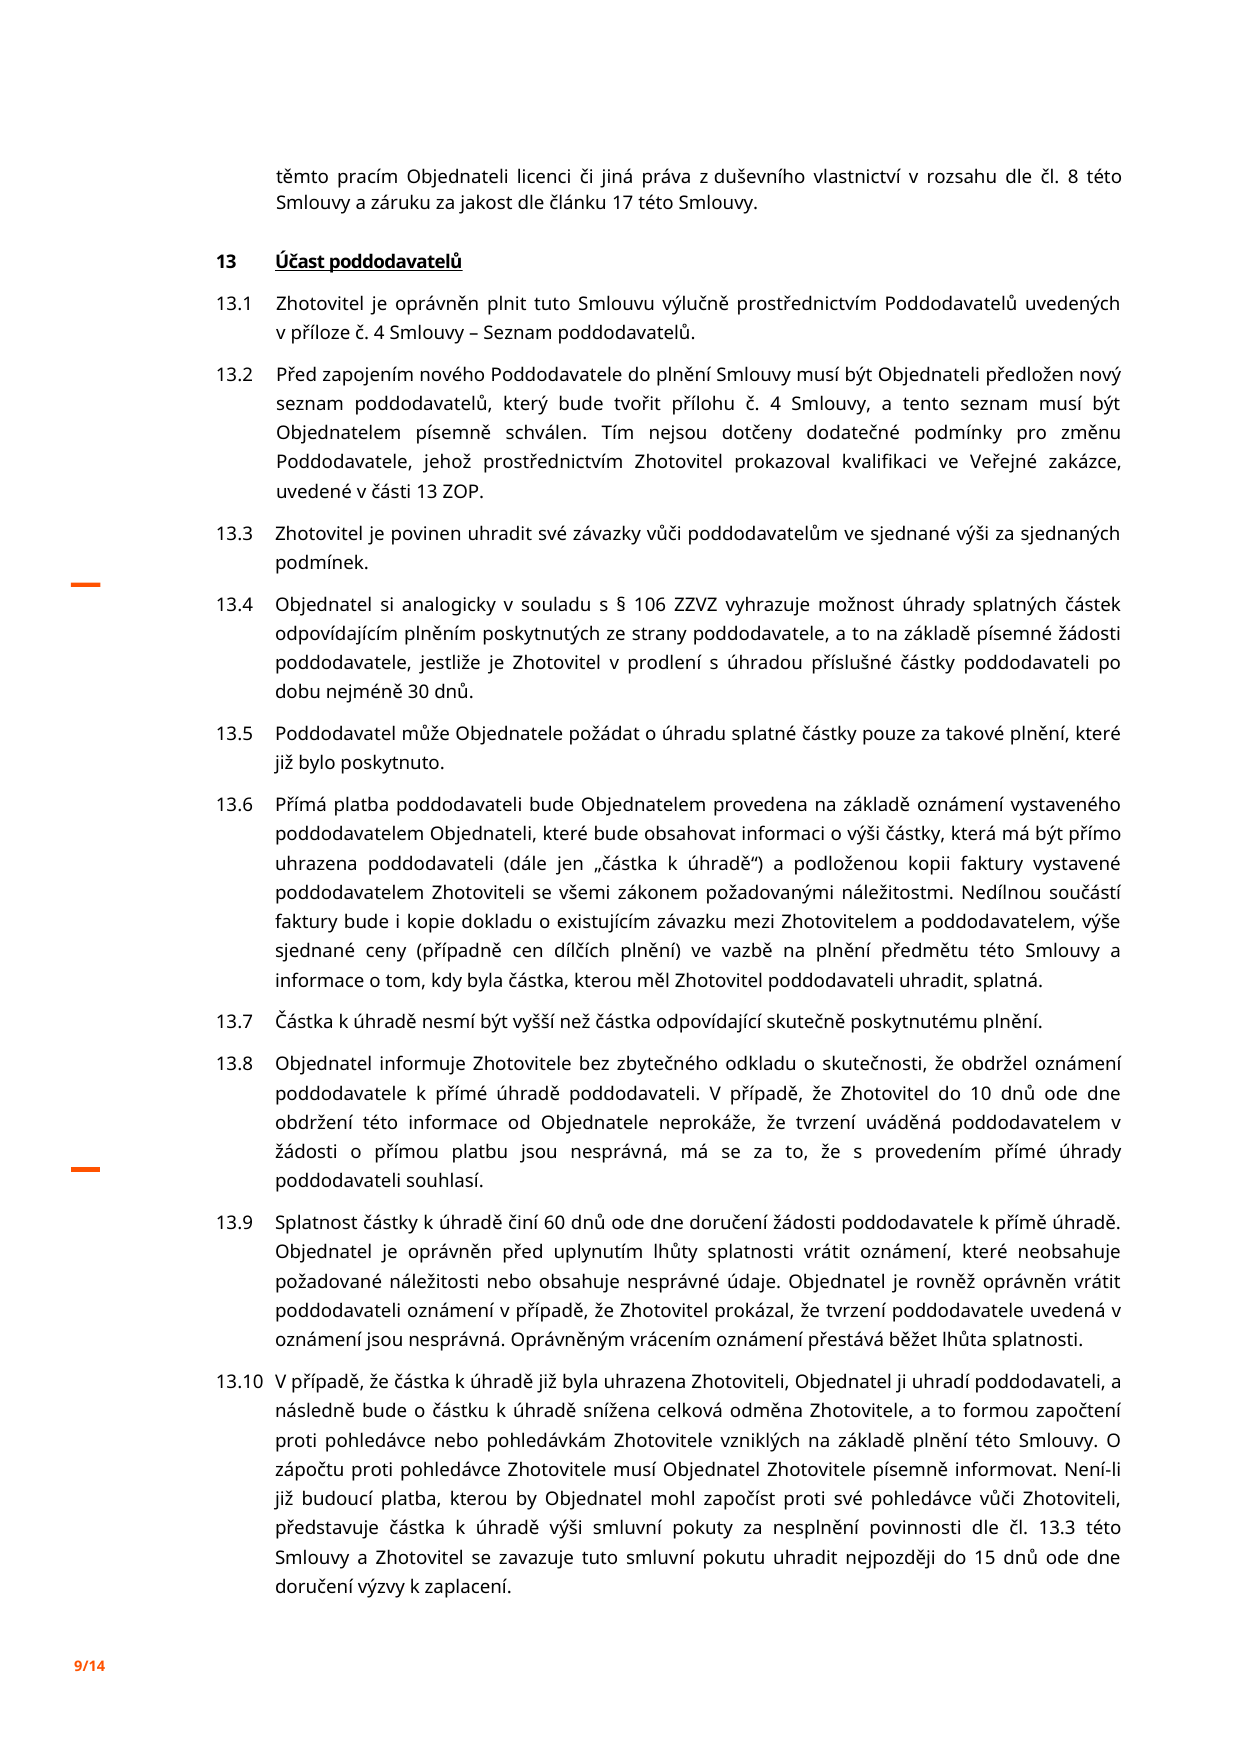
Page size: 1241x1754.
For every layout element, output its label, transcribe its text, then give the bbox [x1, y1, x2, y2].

subtitle Objednatel si analogicky v souladu s § 106 ZZVZ vyhrazuje možnost úhrady splatných částek odpovídajícím plněním poskytnutých ze strany poddodavatele, a to na základě písemné žádosti poddodavatele, jestliže je Zhotovitel v prodlení s úhradou příslušné částky poddodavateli po dobu nejméně 30 dnů. [216, 591, 1122, 704]
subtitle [216, 164, 1122, 215]
subtitle V případě, že částka k úhradě již byla uhrazena Zhotoviteli, Objednatel ji uhradí poddodavateli, a následně bude o částku k úhradě snížena celková odměna Zhotovitele, a to formou započtení proti pohledávce nebo pohledávkám Zhotovitele vzniklých na základě plnění této Smlouvy. O zápočtu proti pohledávce Zhotovitele musí Objednatel Zhotovitele písemně informovat. Není-li již budoucí platba, kterou by Objednatel mohl započíst proti své pohledávce vůči Zhotoviteli, představuje částka k úhradě výši smluvní pokuty za nesplnění povinnosti dle čl. 13.3 této Smlouvy a Zhotovitel se zavazuje tuto smluvní pokutu uhradit nejpozději do 15 dnů ode dne doručení výzvy k zaplacení. [216, 1368, 1122, 1599]
subtitle Zhotovitel je oprávněn plnit tuto Smlouvu výlučně prostřednictvím Poddodavatelů uvedených v příloze č. 4 Smlouvy – Seznam poddodavatelů. [216, 290, 1122, 345]
subtitle Přímá platba poddodavateli bude Objednatelem provedena na základě oznámení vystaveného poddodavatelem Objednateli, které bude obsahovat informaci o výši částky, která má být přímo uhrazena poddodavateli (dále jen „částka k úhradě“) a podloženou kopii faktury vystavené poddodavatelem Zhotoviteli se všemi zákonem požadovanými náležitostmi. Nedílnou součástí faktury bude i kopie dokladu o existujícím závazku mezi Zhotovitelem a poddodavatelem, výše sjednané ceny (případně cen dílčích plnění) ve vazbě na plnění předmětu této Smlouvy a informace o tom, kdy byla částka, kterou měl Zhotovitel poddodavateli uhradit, splatná. [216, 791, 1122, 993]
subtitle Objednatel informuje Zhotovitele bez zbytečného odkladu o skutečnosti, že obdržel oznámení poddodavatele k přímé úhradě poddodavateli. V případě, že Zhotovitel do 10 dnů ode dne obdržení této informace od Objednatele neprokáže, že tvrzení uváděná poddodavatelem v žádosti o přímou platbu jsou nesprávná, má se za to, že s provedením přímé úhrady poddodavateli souhlasí. [216, 1051, 1122, 1193]
subtitle Účast poddodavatelů [216, 248, 1122, 274]
subtitle Poddodavatel může Objednatele požádat o úhradu splatné částky pouze za takové plnění, které již bylo poskytnuto. [216, 720, 1122, 775]
subtitle Zhotovitel je povinen uhradit své závazky vůči poddodavatelům ve sjednané výši za sjednaných podmínek. [216, 520, 1122, 574]
subtitle Splatnost částky k úhradě činí 60 dnů ode dne doručení žádosti poddodavatele k přímě úhradě. Objednatel je oprávněn před uplynutím lhůty splatnosti vrátit oznámení, které neobsahuje požadované náležitosti nebo obsahuje nesprávné údaje. Objednatel je rovněž oprávněn vrátit poddodavateli oznámení v případě, že Zhotovitel prokázal, že tvrzení poddodavatele uvedená v oznámení jsou nesprávná. Oprávněným vrácením oznámení přestává běžet lhůta splatnosti. [216, 1209, 1122, 1352]
subtitle Částka k úhradě nesmí být vyšší než částka odpovídající skutečně poskytnutému plnění. [216, 1009, 1122, 1034]
subtitle Před zapojením nového Poddodavatele do plnění Smlouvy musí být Objednateli předložen nový seznam poddodavatelů, který bude tvořit přílohu č. 4 Smlouvy, a tento seznam musí být Objednatelem písemně schválen. Tím nejsou dotčeny dodatečné podmínky pro změnu Poddodavatele, jehož prostřednictvím Zhotovitel prokazoval kvalifikaci ve Veřejné zakázce, uvedené v části 13 ZOP. [216, 361, 1122, 503]
